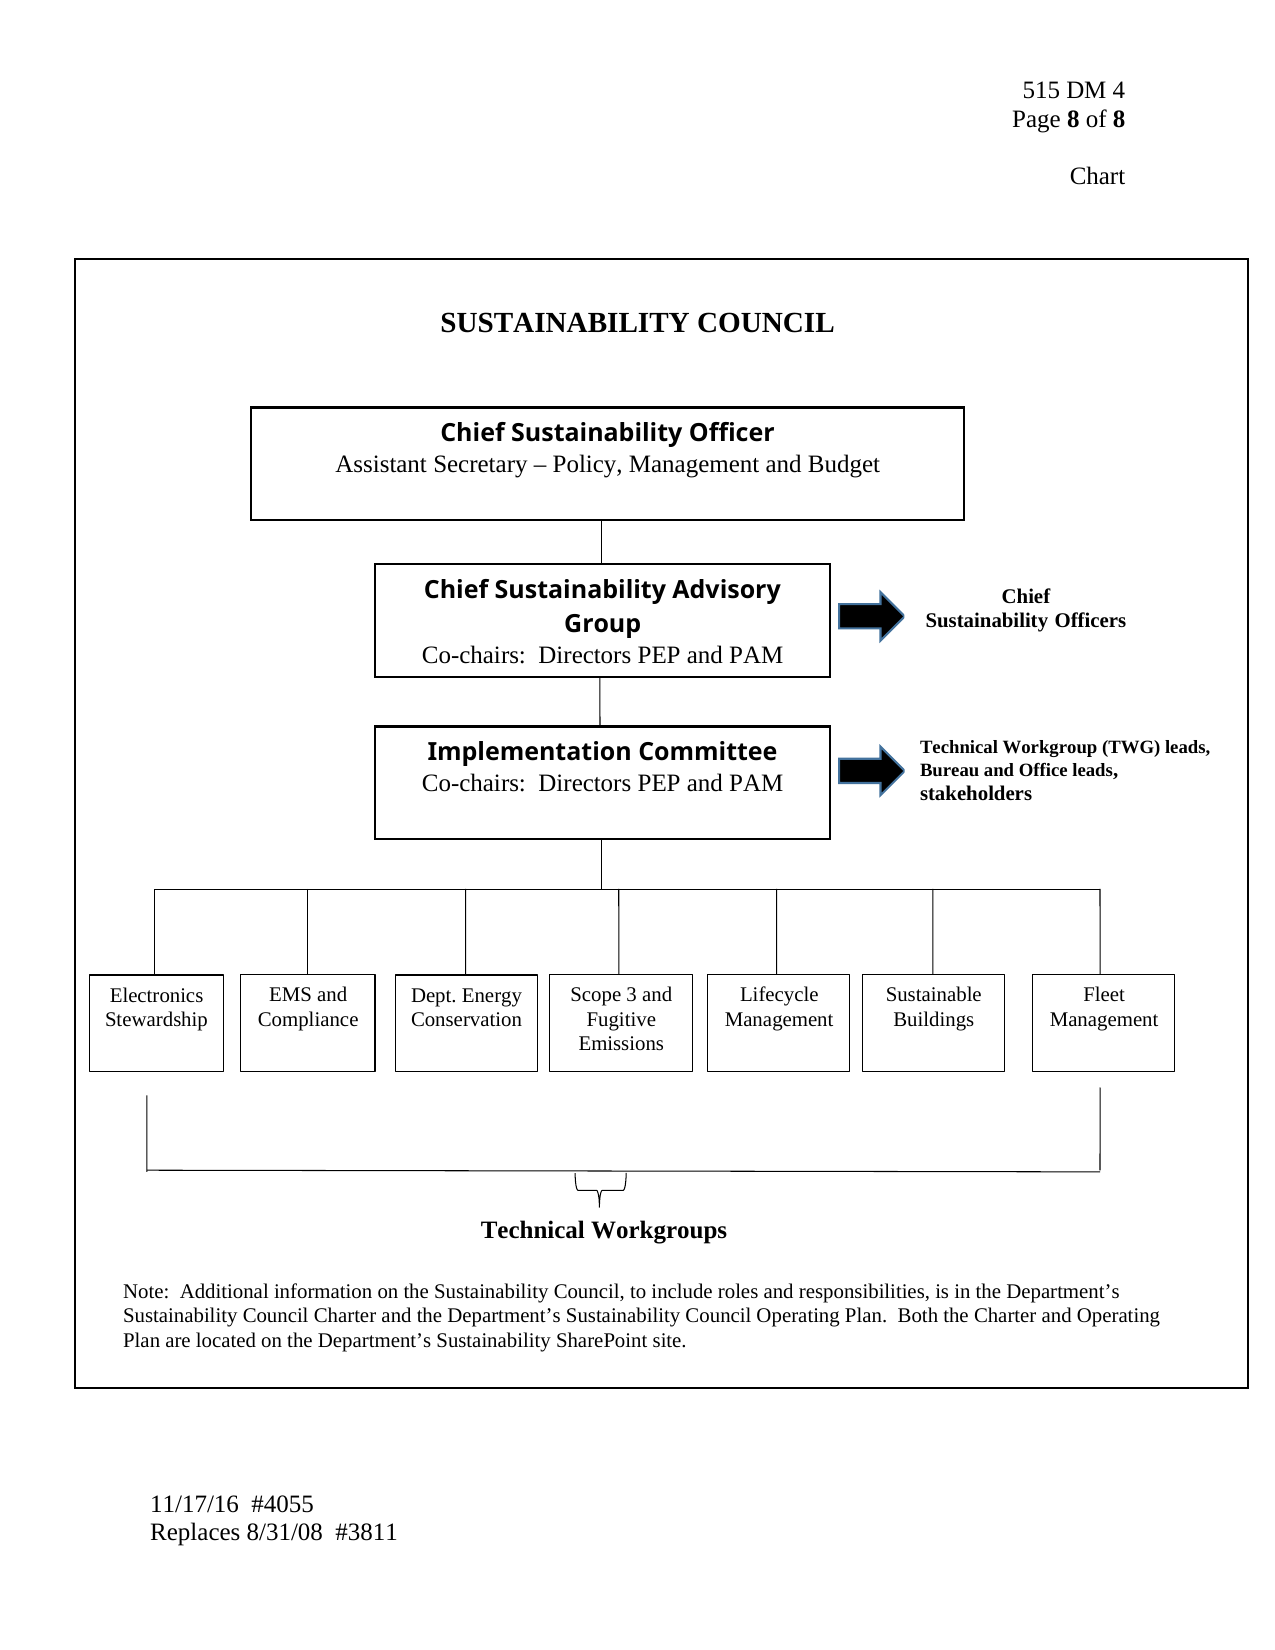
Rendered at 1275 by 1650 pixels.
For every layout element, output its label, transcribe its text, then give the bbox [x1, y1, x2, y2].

text SUSTAINABILITY COUNCIL [150, 305, 1125, 338]
text Chart [150, 161, 1125, 190]
